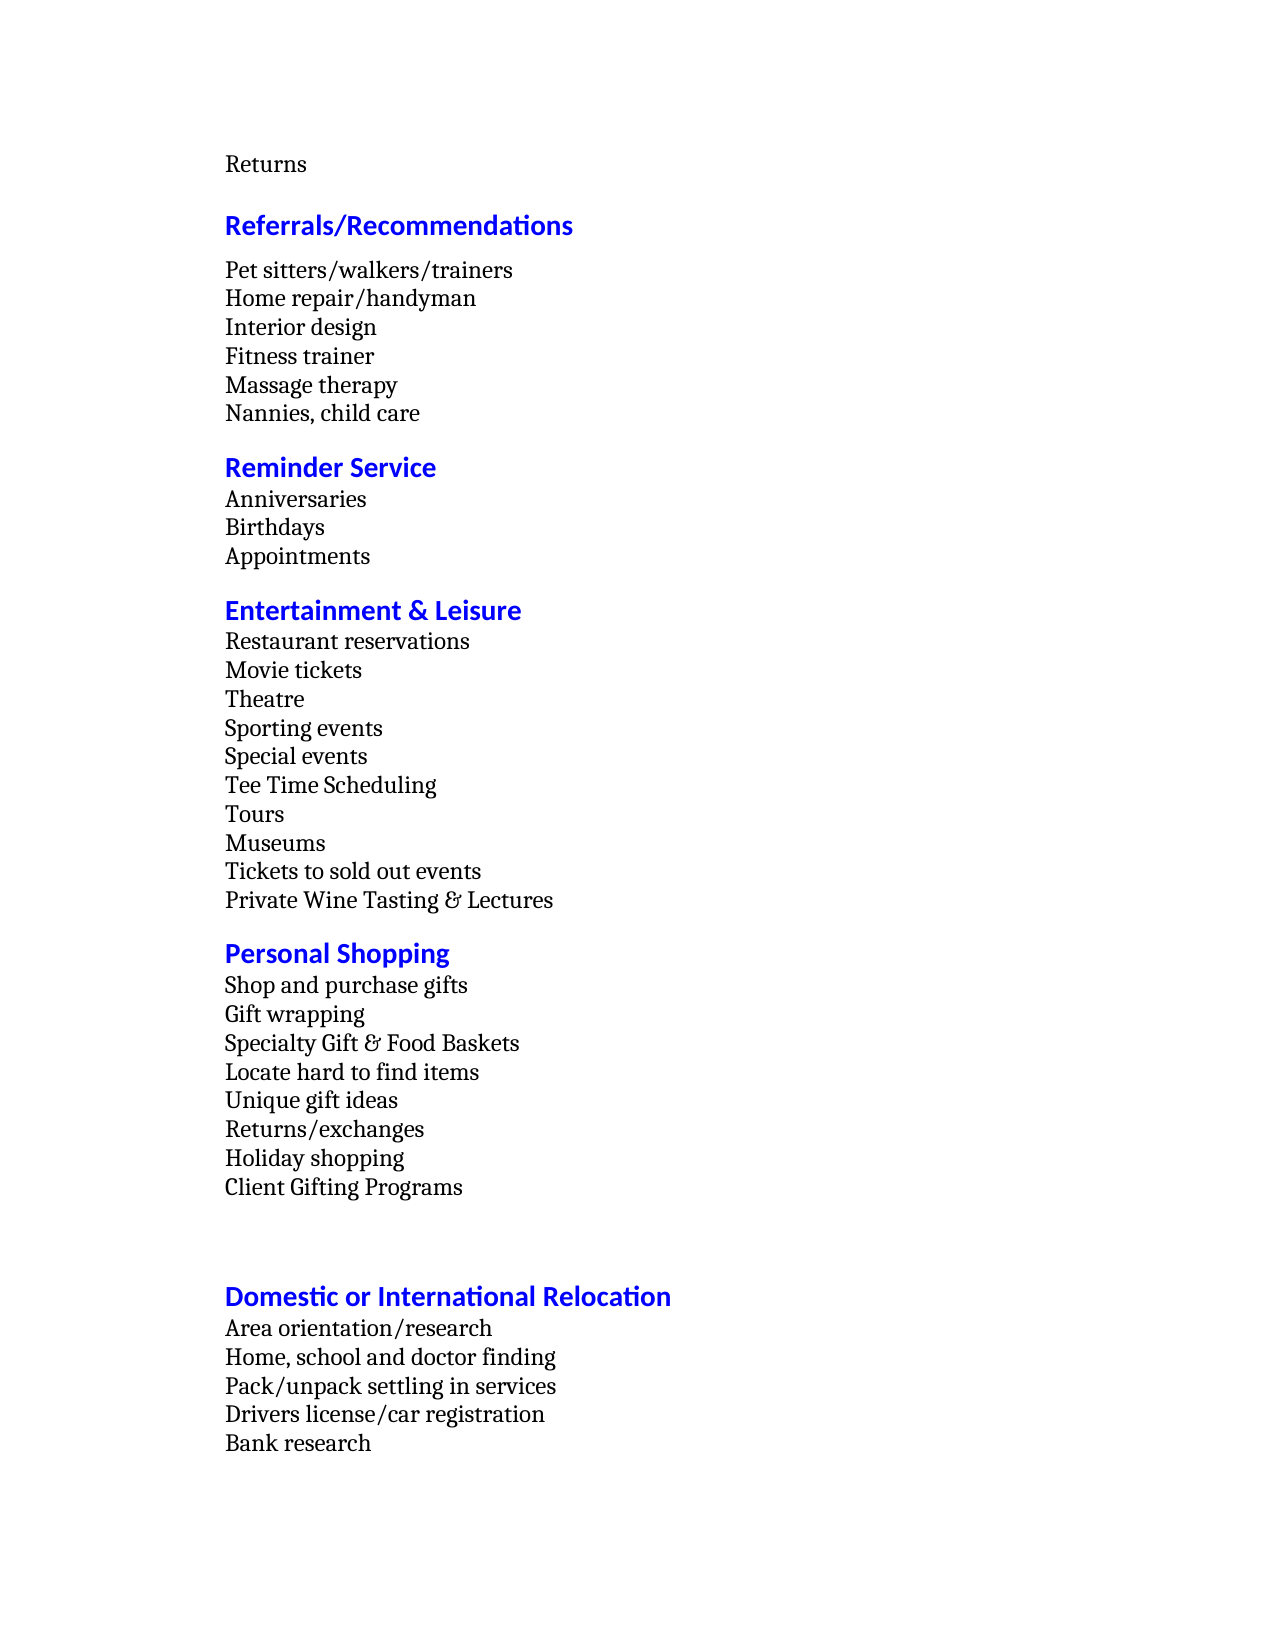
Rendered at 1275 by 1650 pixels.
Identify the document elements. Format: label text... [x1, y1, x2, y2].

list Tours [225, 800, 1087, 828]
list Tickets to sold out events [225, 857, 1087, 886]
list Home repair/handyman [225, 284, 1087, 313]
list Nannies, child care [225, 399, 1087, 428]
list Movie tickets [225, 656, 1087, 685]
list Returns [225, 150, 1087, 179]
list Shop and purchase gifts [225, 971, 1087, 1000]
list Interior design [225, 313, 1087, 342]
list Holiday shopping [225, 1144, 1087, 1172]
list Sporting events [225, 713, 1087, 742]
list Gift wrapping [225, 1000, 1087, 1029]
list Anniversaries [225, 484, 1087, 513]
subtitle Reminder Service [225, 449, 1087, 484]
list Home, school and doctor finding [225, 1343, 1087, 1372]
list Restaurant reservations [225, 627, 1087, 656]
list Pack/unpack settling in services [225, 1372, 1087, 1400]
list Special events [225, 742, 1087, 771]
list Returns/exchanges [225, 1115, 1087, 1144]
list Fitness trainer [225, 342, 1087, 371]
subtitle Entertainment & Leisure [225, 592, 1087, 627]
list Private Wine Tasting & Lectures [225, 886, 1087, 915]
list Birthdays [225, 513, 1087, 542]
list Massage therapy [225, 371, 1087, 399]
list Locate hard to find items [225, 1057, 1087, 1086]
list Drivers license/car registration [225, 1400, 1087, 1429]
list Appointments [225, 542, 1087, 571]
list Area orientation/research [225, 1314, 1087, 1343]
list Unique gift ideas [225, 1086, 1087, 1115]
list Theatre [225, 685, 1087, 713]
text Referrals/Recommendations [225, 207, 1087, 243]
list Pet sitters/walkers/trainers [225, 256, 1087, 284]
subtitle Personal Shopping [225, 936, 1087, 971]
list Specialty Gift & Food Baskets [225, 1029, 1087, 1057]
list Bank research [225, 1429, 1087, 1458]
list Client Gifting Programs [225, 1172, 1087, 1201]
subtitle Domestic or International Relocation [225, 1278, 1087, 1314]
list Museums [225, 828, 1087, 857]
list Tee Time Scheduling [225, 771, 1087, 800]
